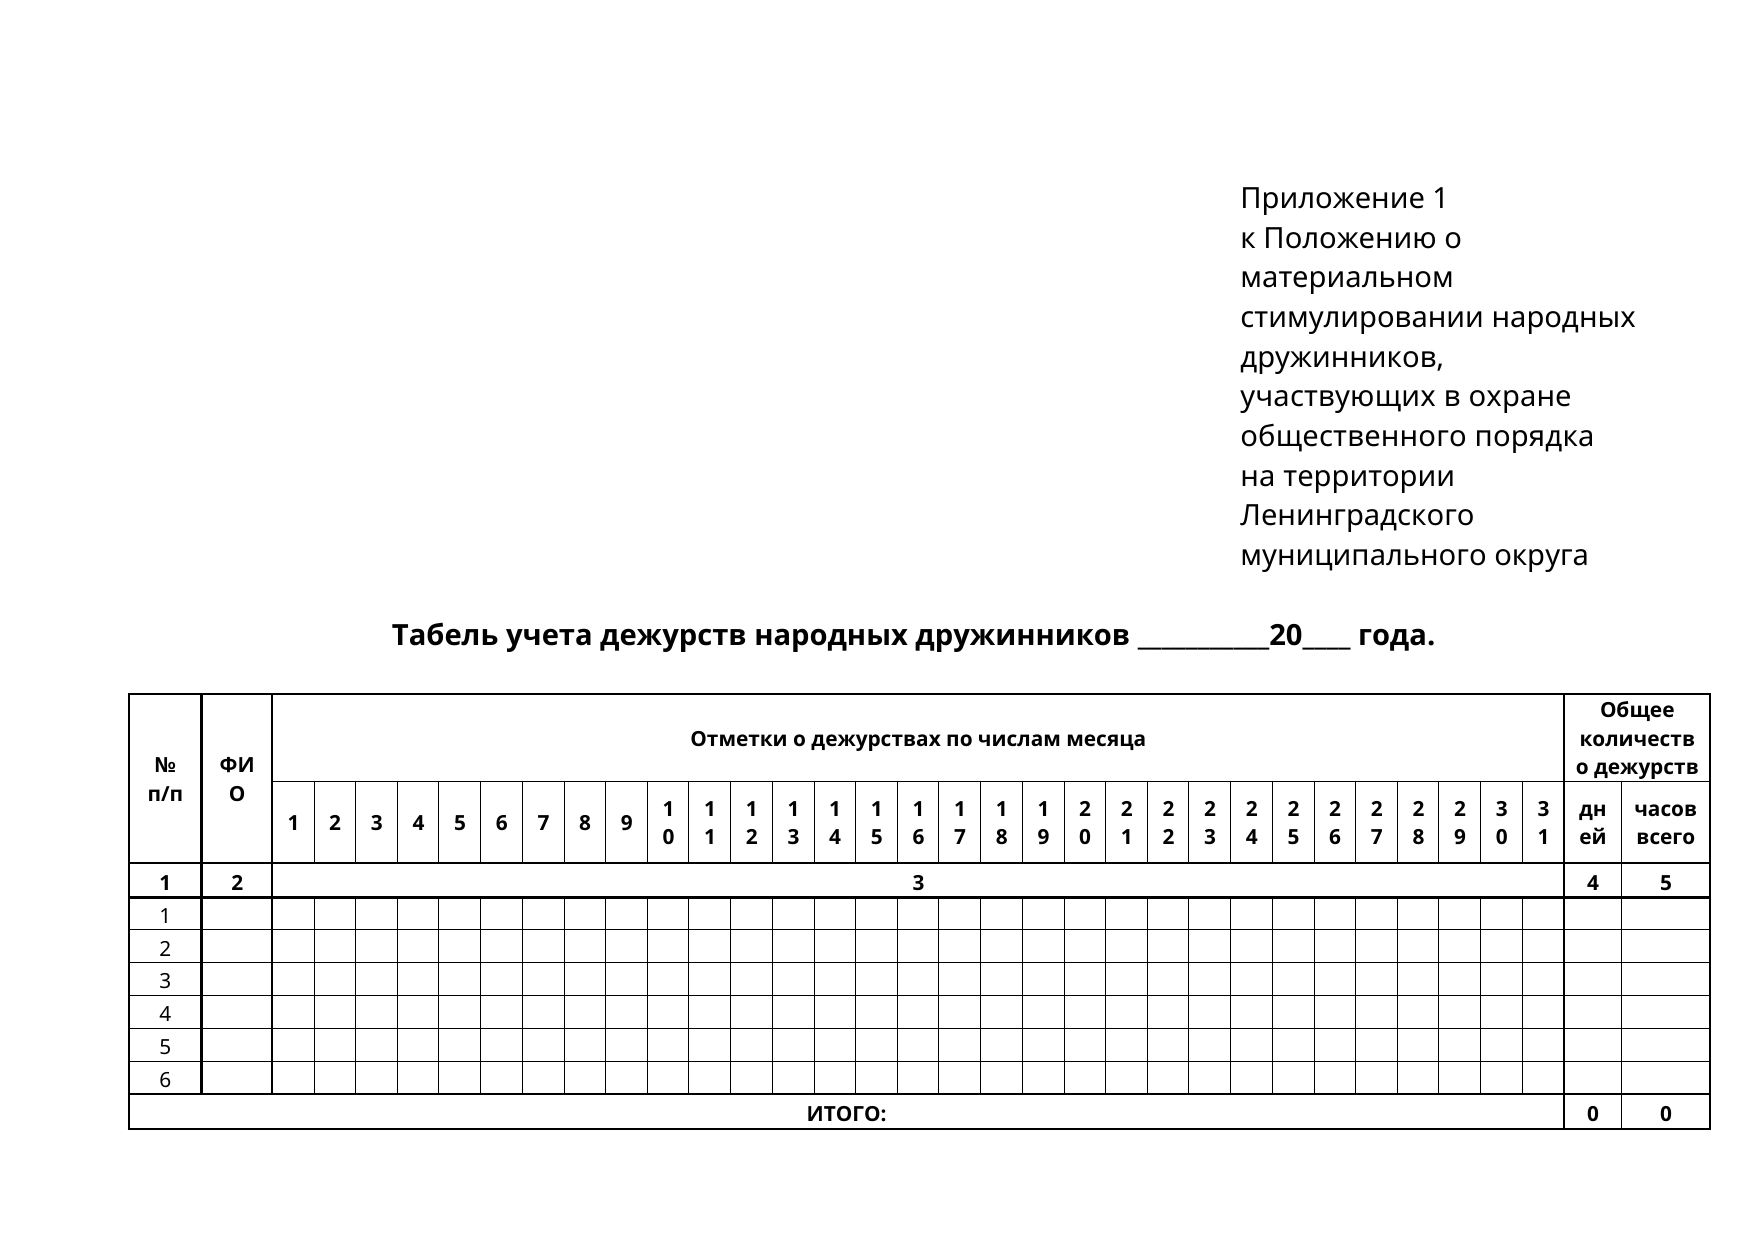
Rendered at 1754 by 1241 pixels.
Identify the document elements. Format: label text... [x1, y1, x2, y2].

table_cell [689, 1029, 730, 1061]
table_cell 4 [398, 782, 438, 862]
table_cell [398, 899, 438, 929]
table_cell [1523, 1062, 1563, 1093]
table_cell [815, 996, 855, 1028]
table_cell 27 [1356, 782, 1397, 862]
table_cell [273, 899, 314, 929]
table_cell [1398, 1029, 1438, 1061]
table_cell [1231, 963, 1272, 995]
table_cell [773, 996, 814, 1028]
table_cell [939, 963, 980, 995]
table_cell [689, 963, 730, 995]
table_cell 4 [1565, 864, 1621, 896]
table_cell [1523, 996, 1563, 1028]
table_cell 19 [1023, 782, 1064, 862]
table_cell [315, 1062, 355, 1093]
text Табель учета дежурств народных дружинников ___________20____ года. [118, 614, 1636, 653]
table_cell [815, 899, 855, 929]
table_cell [439, 1062, 480, 1093]
table_cell часов всего [1622, 782, 1709, 862]
table_cell [856, 996, 897, 1028]
table_cell [1622, 963, 1709, 995]
table_cell [1439, 1062, 1480, 1093]
table_cell 28 [1398, 782, 1438, 862]
table_cell [856, 1029, 897, 1061]
table_cell [1148, 1062, 1188, 1093]
table_cell [203, 899, 271, 929]
table_cell [273, 930, 314, 962]
table_cell [648, 963, 688, 995]
table_cell [1398, 963, 1438, 995]
table_header ФИО [203, 695, 271, 862]
table_cell [1231, 996, 1272, 1028]
text Приложение 1 [1240, 177, 1636, 217]
table_cell [1565, 1029, 1621, 1061]
table_cell [481, 930, 522, 962]
table_cell [1481, 899, 1522, 929]
table_cell 21 [1106, 782, 1147, 862]
table_cell [1356, 1029, 1397, 1061]
table_cell 5 [130, 1029, 200, 1061]
table_cell [1315, 996, 1355, 1028]
table_cell [606, 899, 647, 929]
table_cell [1398, 1062, 1438, 1093]
table_cell [273, 1029, 314, 1061]
table_cell [939, 899, 980, 929]
table_cell [1065, 996, 1105, 1028]
table_cell [815, 1029, 855, 1061]
table_cell 25 [1273, 782, 1314, 862]
table_cell [1315, 930, 1355, 962]
table_cell 6 [130, 1062, 200, 1093]
table_cell [1439, 963, 1480, 995]
table_cell [398, 996, 438, 1028]
table_cell [1189, 930, 1230, 962]
table_cell 6 [481, 782, 522, 862]
table_cell 0 [1622, 1095, 1709, 1128]
table_cell [1356, 996, 1397, 1028]
table_cell [356, 1029, 397, 1061]
table_cell [481, 1062, 522, 1093]
table_cell [1356, 899, 1397, 929]
table_cell [398, 963, 438, 995]
table_cell [1231, 1062, 1272, 1093]
table_cell [481, 899, 522, 929]
table_cell 20 [1065, 782, 1105, 862]
table_cell 4 [130, 996, 200, 1028]
table_cell [648, 1029, 688, 1061]
table_cell [981, 930, 1022, 962]
table_cell [648, 996, 688, 1028]
table_cell [523, 996, 564, 1028]
table_cell [1356, 930, 1397, 962]
table_cell [898, 1062, 938, 1093]
table_cell [1439, 996, 1480, 1028]
table_cell [606, 1062, 647, 1093]
table_cell [1565, 996, 1621, 1028]
table_cell [356, 963, 397, 995]
table_cell 2 [315, 782, 355, 862]
table_cell 9 [606, 782, 647, 862]
table_cell [439, 963, 480, 995]
table_cell 11 [689, 782, 730, 862]
text к Положению о материальном стимулировании народных дружинников, участвующих в охране общественного порядка на территории Ленинградского муниципального округа [1240, 217, 1636, 574]
table_cell [481, 996, 522, 1028]
table_cell [203, 930, 271, 962]
table_cell [523, 1062, 564, 1093]
table_cell [481, 963, 522, 995]
table_cell 1 [130, 899, 200, 929]
table_cell [439, 899, 480, 929]
table_cell [981, 1062, 1022, 1093]
table_cell [773, 899, 814, 929]
table_cell [523, 963, 564, 995]
table_cell 1 [273, 782, 314, 862]
table_cell [1622, 1062, 1709, 1093]
table_cell [203, 1029, 271, 1061]
table_cell [1622, 996, 1709, 1028]
table_cell [731, 996, 772, 1028]
table_cell [315, 996, 355, 1028]
table_cell [398, 930, 438, 962]
table_cell [565, 996, 605, 1028]
table_cell [1106, 963, 1147, 995]
table_cell [1523, 1029, 1563, 1061]
table_cell [1148, 930, 1188, 962]
table_cell [1106, 996, 1147, 1028]
table_cell [648, 1062, 688, 1093]
table_cell 3 [130, 963, 200, 995]
table_cell [398, 1062, 438, 1093]
table_cell [648, 899, 688, 929]
table_header Общее количество дежурств [1565, 695, 1709, 781]
table_cell 15 [856, 782, 897, 862]
table_cell 14 [815, 782, 855, 862]
table_cell [939, 930, 980, 962]
table_cell [731, 899, 772, 929]
table_cell [1023, 899, 1064, 929]
table_cell [1189, 996, 1230, 1028]
table_cell [203, 963, 271, 995]
table_cell [398, 1029, 438, 1061]
table_cell [606, 963, 647, 995]
table_cell [1231, 930, 1272, 962]
table_cell 8 [565, 782, 605, 862]
table_cell [1065, 930, 1105, 962]
table_cell [898, 899, 938, 929]
table_cell [731, 1029, 772, 1061]
table_cell [606, 996, 647, 1028]
table_cell [1356, 963, 1397, 995]
table_cell [1398, 996, 1438, 1028]
table_cell 13 [773, 782, 814, 862]
table_cell 3 [273, 864, 1563, 896]
table_cell [1148, 1029, 1188, 1061]
table_cell [1273, 1062, 1314, 1093]
table_cell [898, 1029, 938, 1061]
table_cell [203, 996, 271, 1028]
table_cell 16 [898, 782, 938, 862]
table_cell 17 [939, 782, 980, 862]
table_cell [1065, 1029, 1105, 1061]
table_cell [1106, 1062, 1147, 1093]
table_cell [1148, 899, 1188, 929]
table_cell [481, 1029, 522, 1061]
table_cell [1622, 930, 1709, 962]
table_cell [1565, 1062, 1621, 1093]
table_cell [1622, 1029, 1709, 1061]
table_cell [1273, 899, 1314, 929]
table_cell [1023, 996, 1064, 1028]
table_cell [1315, 1062, 1355, 1093]
table_cell [1148, 996, 1188, 1028]
table_cell [1398, 930, 1438, 962]
table_cell [1106, 930, 1147, 962]
table_cell [856, 1062, 897, 1093]
table_cell 29 [1439, 782, 1480, 862]
table_cell [1065, 1062, 1105, 1093]
table_cell [981, 899, 1022, 929]
table_cell [1273, 930, 1314, 962]
table_cell [439, 996, 480, 1028]
table_cell [898, 930, 938, 962]
table_cell [815, 930, 855, 962]
table_cell 23 [1189, 782, 1230, 862]
table_cell 12 [731, 782, 772, 862]
table_cell [1231, 899, 1272, 929]
table_cell [273, 963, 314, 995]
table_cell [731, 963, 772, 995]
table_cell [356, 930, 397, 962]
table_cell [1189, 899, 1230, 929]
table_cell [773, 963, 814, 995]
table_cell [1189, 1029, 1230, 1061]
table_cell [1565, 899, 1621, 929]
table_cell [815, 1062, 855, 1093]
table_cell дней [1565, 782, 1621, 862]
table_cell [856, 930, 897, 962]
table_cell [981, 1029, 1022, 1061]
table_cell [565, 899, 605, 929]
table_cell [1565, 930, 1621, 962]
table_cell [565, 1029, 605, 1061]
table_cell [523, 930, 564, 962]
table_cell [1523, 899, 1563, 929]
table_cell ИТОГО: [130, 1095, 1563, 1128]
table_cell [356, 899, 397, 929]
table_header Отметки о дежурствах по числам месяца [273, 695, 1563, 781]
table_cell [439, 1029, 480, 1061]
table_cell [565, 930, 605, 962]
table_cell [315, 930, 355, 962]
table_cell [1315, 899, 1355, 929]
table_cell [523, 1029, 564, 1061]
table_cell [815, 963, 855, 995]
table_cell 3 [356, 782, 397, 862]
table_cell [1148, 963, 1188, 995]
table_cell [1481, 963, 1522, 995]
table_cell 2 [130, 930, 200, 962]
table_cell [439, 930, 480, 962]
table_cell [689, 930, 730, 962]
table_cell [1023, 1029, 1064, 1061]
table_cell [1481, 930, 1522, 962]
table_cell 5 [439, 782, 480, 862]
table_cell [1023, 930, 1064, 962]
table_cell [1231, 1029, 1272, 1061]
table_cell [939, 996, 980, 1028]
table_cell [1106, 1029, 1147, 1061]
table_cell [1439, 930, 1480, 962]
table_cell [856, 963, 897, 995]
table_cell [565, 1062, 605, 1093]
table_cell [939, 1029, 980, 1061]
table_cell [1106, 899, 1147, 929]
table_cell [273, 1062, 314, 1093]
table_cell [1523, 963, 1563, 995]
table_cell [1065, 899, 1105, 929]
table_cell [1189, 1062, 1230, 1093]
table_cell [1315, 963, 1355, 995]
table_cell 2 [203, 864, 271, 896]
table_cell [648, 930, 688, 962]
table_cell [1023, 1062, 1064, 1093]
table_cell [939, 1062, 980, 1093]
table_cell 24 [1231, 782, 1272, 862]
table_cell [356, 996, 397, 1028]
table_cell [731, 930, 772, 962]
table_cell 31 [1523, 782, 1563, 862]
table_cell [898, 963, 938, 995]
table_cell [689, 899, 730, 929]
table_cell 5 [1622, 864, 1709, 896]
table_cell [773, 930, 814, 962]
table_cell [1273, 996, 1314, 1028]
table_cell [1565, 963, 1621, 995]
table_cell [356, 1062, 397, 1093]
table_cell 30 [1481, 782, 1522, 862]
table_header № п/п [130, 695, 200, 862]
table_cell [856, 899, 897, 929]
table_cell [606, 1029, 647, 1061]
table_cell [1523, 930, 1563, 962]
table_cell [1023, 963, 1064, 995]
table_cell [689, 996, 730, 1028]
table_cell 18 [981, 782, 1022, 862]
table_cell [773, 1062, 814, 1093]
table_cell [315, 899, 355, 929]
table_cell [1273, 1029, 1314, 1061]
table_cell [1439, 1029, 1480, 1061]
table_cell 10 [648, 782, 688, 862]
table_cell 22 [1148, 782, 1188, 862]
table_cell [1481, 1062, 1522, 1093]
table_cell [203, 1062, 271, 1093]
table_cell [315, 1029, 355, 1061]
table_cell [731, 1062, 772, 1093]
table_cell [981, 963, 1022, 995]
table_cell 0 [1565, 1095, 1621, 1128]
table_cell 1 [130, 864, 200, 896]
table_cell [1315, 1029, 1355, 1061]
table_cell [1622, 899, 1709, 929]
table_cell [1356, 1062, 1397, 1093]
table_cell [523, 899, 564, 929]
table_cell 26 [1315, 782, 1355, 862]
table_cell [773, 1029, 814, 1061]
table_cell [315, 963, 355, 995]
table_cell [1398, 899, 1438, 929]
table_cell [1065, 963, 1105, 995]
table_cell [1273, 963, 1314, 995]
table_cell [689, 1062, 730, 1093]
table_cell [273, 996, 314, 1028]
table_cell 7 [523, 782, 564, 862]
table_cell [1481, 1029, 1522, 1061]
table_cell [898, 996, 938, 1028]
table_cell [1481, 996, 1522, 1028]
table_cell [1189, 963, 1230, 995]
table_cell [565, 963, 605, 995]
table_cell [606, 930, 647, 962]
table_cell [981, 996, 1022, 1028]
table_cell [1439, 899, 1480, 929]
